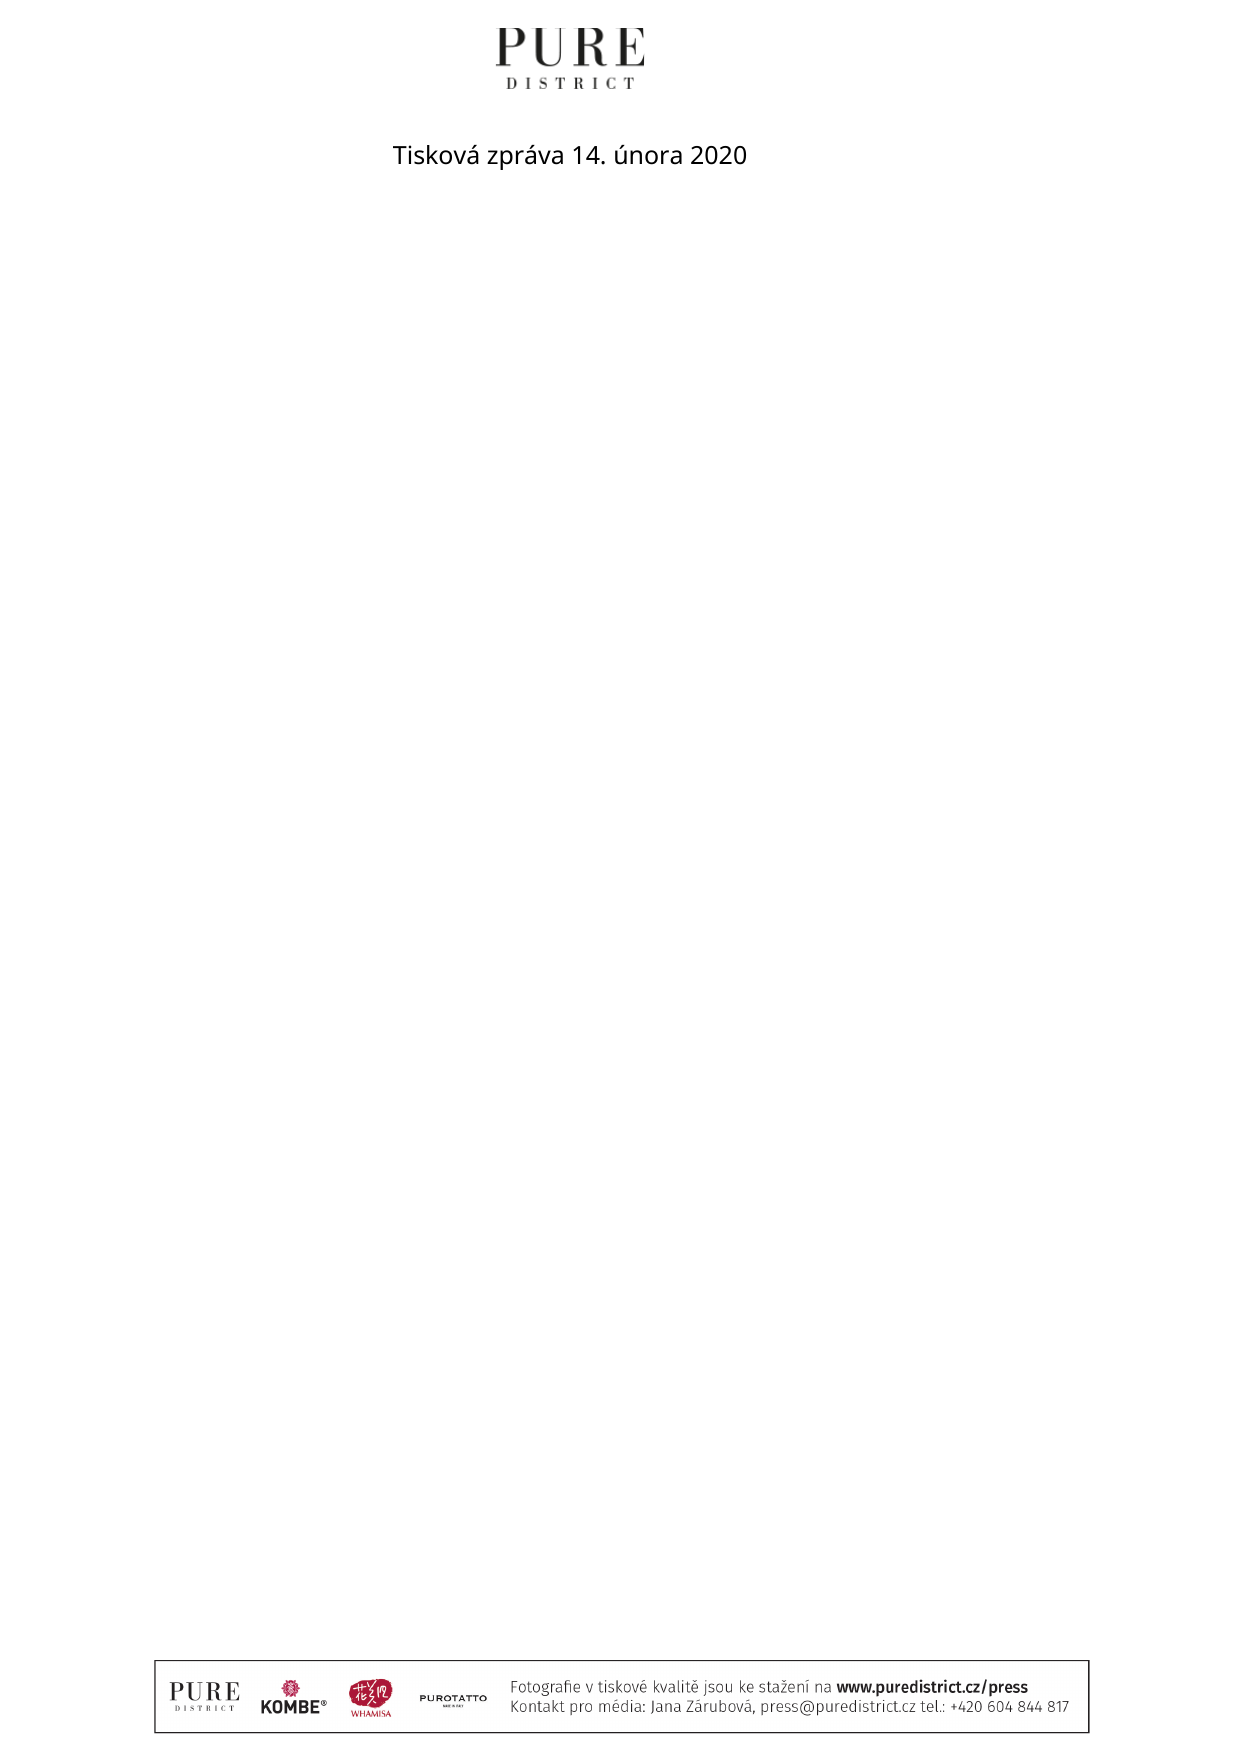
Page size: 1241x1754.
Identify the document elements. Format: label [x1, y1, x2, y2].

picture [147, 1654, 1093, 1737]
picture [495, 28, 645, 89]
